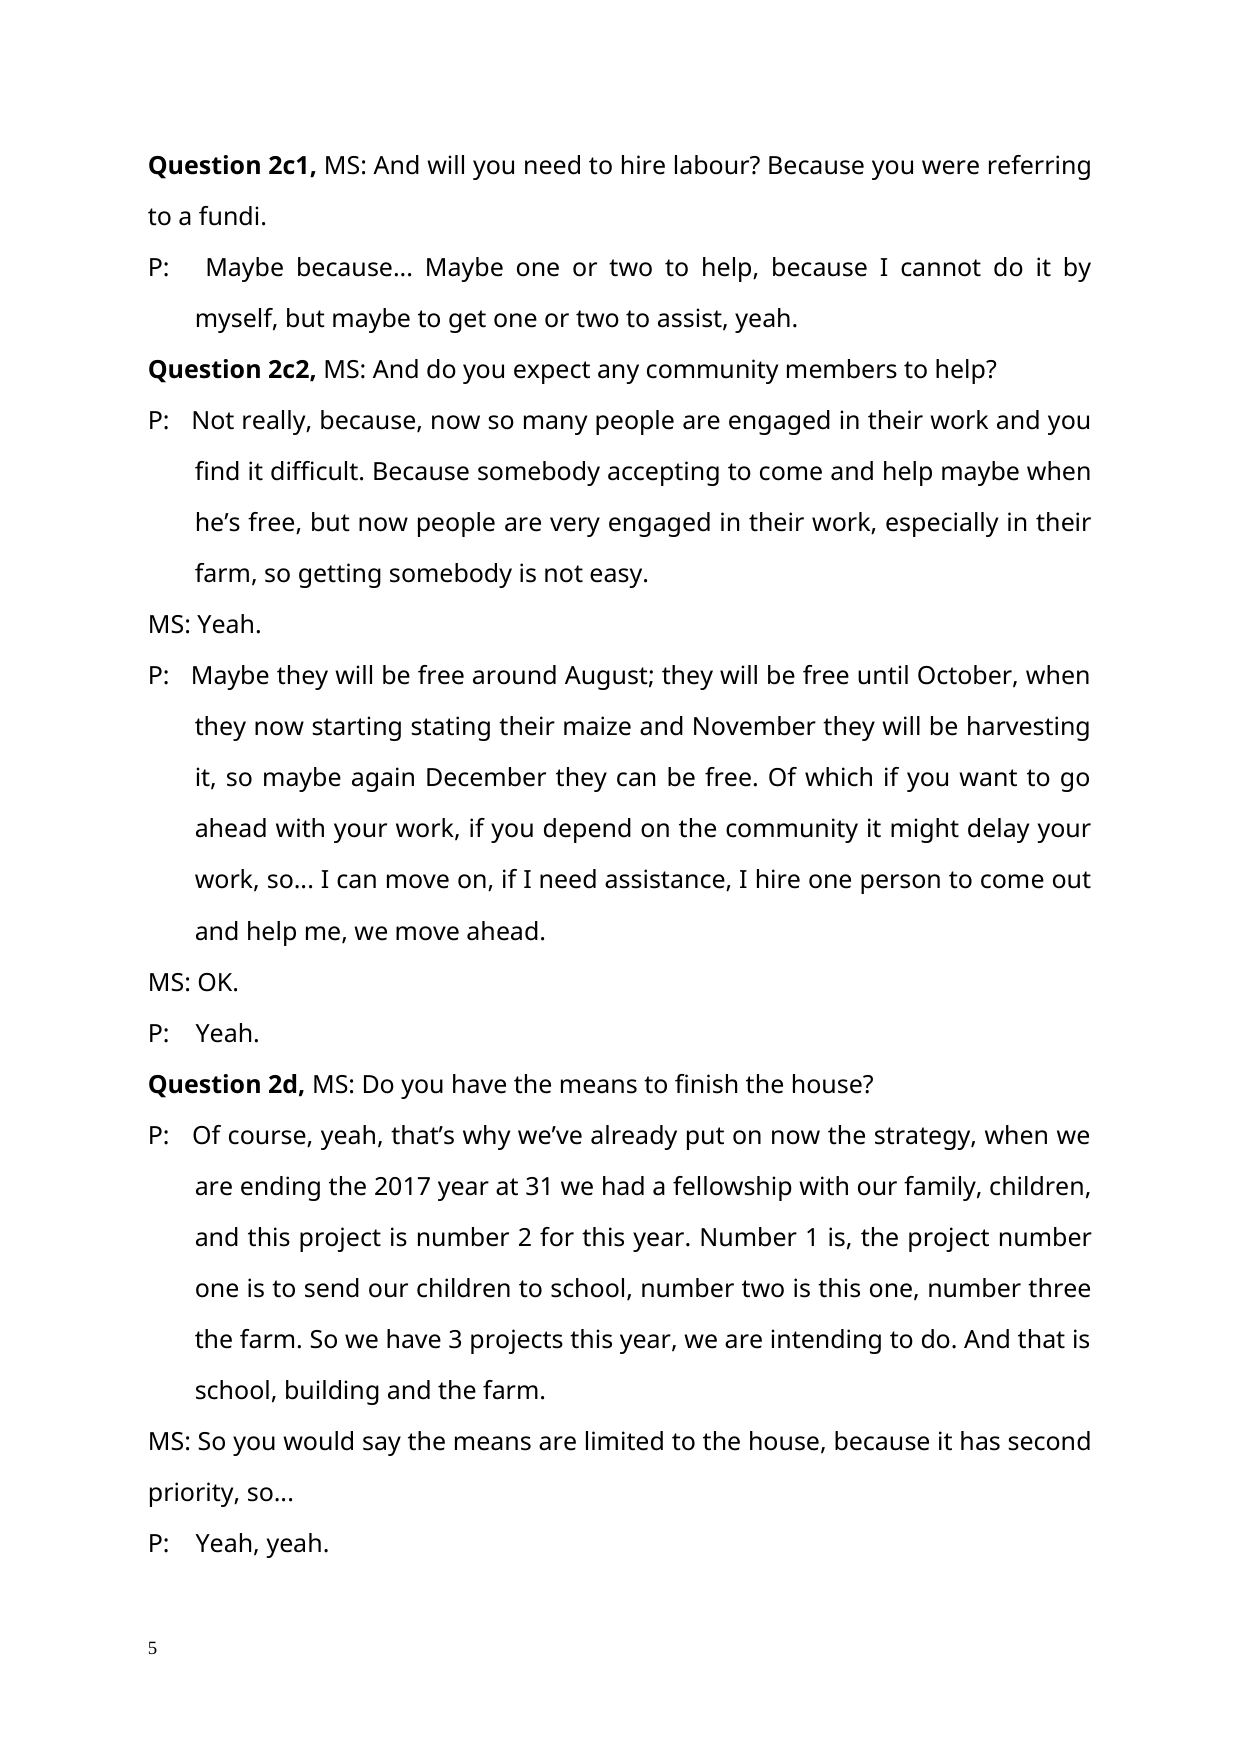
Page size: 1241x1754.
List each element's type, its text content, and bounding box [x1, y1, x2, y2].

text Question 2c1, MS: And will you need to hire labour? Because you were referring to a fundi. [148, 148, 1093, 233]
text P: Not really, because, now so many people are engaged in their work and you find it difficult. Because somebody accepting to come and help maybe when he’s free, but now people are very engaged in their work, especially in their farm, so getting somebody is not easy. [148, 403, 1093, 590]
text P: Yeah. [148, 1015, 1093, 1049]
text P: Maybe because... Maybe one or two to help, because I cannot do it by myself, but maybe to get one or two to assist, yeah. [148, 250, 1093, 335]
text P: Maybe they will be free around August; they will be free until October, when they now starting stating their maize and November they will be harvesting it, so maybe again December they can be free. Of which if you want to go ahead with your work, if you depend on the community it might delay your work, so... I can move on, if I need assistance, I hire one person to come out and help me, we move ahead. [148, 658, 1093, 947]
text P: Of course, yeah, that’s why we’ve already put on now the strategy, when we are ending the 2017 year at 31 we had a fellowship with our family, children, and this project is number 2 for this year. Number 1 is, the project number one is to send our children to school, number two is this one, number three the farm. So we have 3 projects this year, we are intending to do. And that is school, building and the farm. [148, 1117, 1093, 1407]
text P: Yeah, yeah. [148, 1526, 1093, 1560]
text Question 2c2, MS: And do you expect any community members to help? [148, 352, 1093, 386]
text MS: So you would say the means are limited to the house, because it has second priority, so... [148, 1424, 1093, 1509]
text MS: OK. [148, 964, 1093, 998]
text MS: Yeah. [148, 607, 1093, 641]
text Question 2d, MS: Do you have the means to finish the house? [148, 1066, 1093, 1100]
